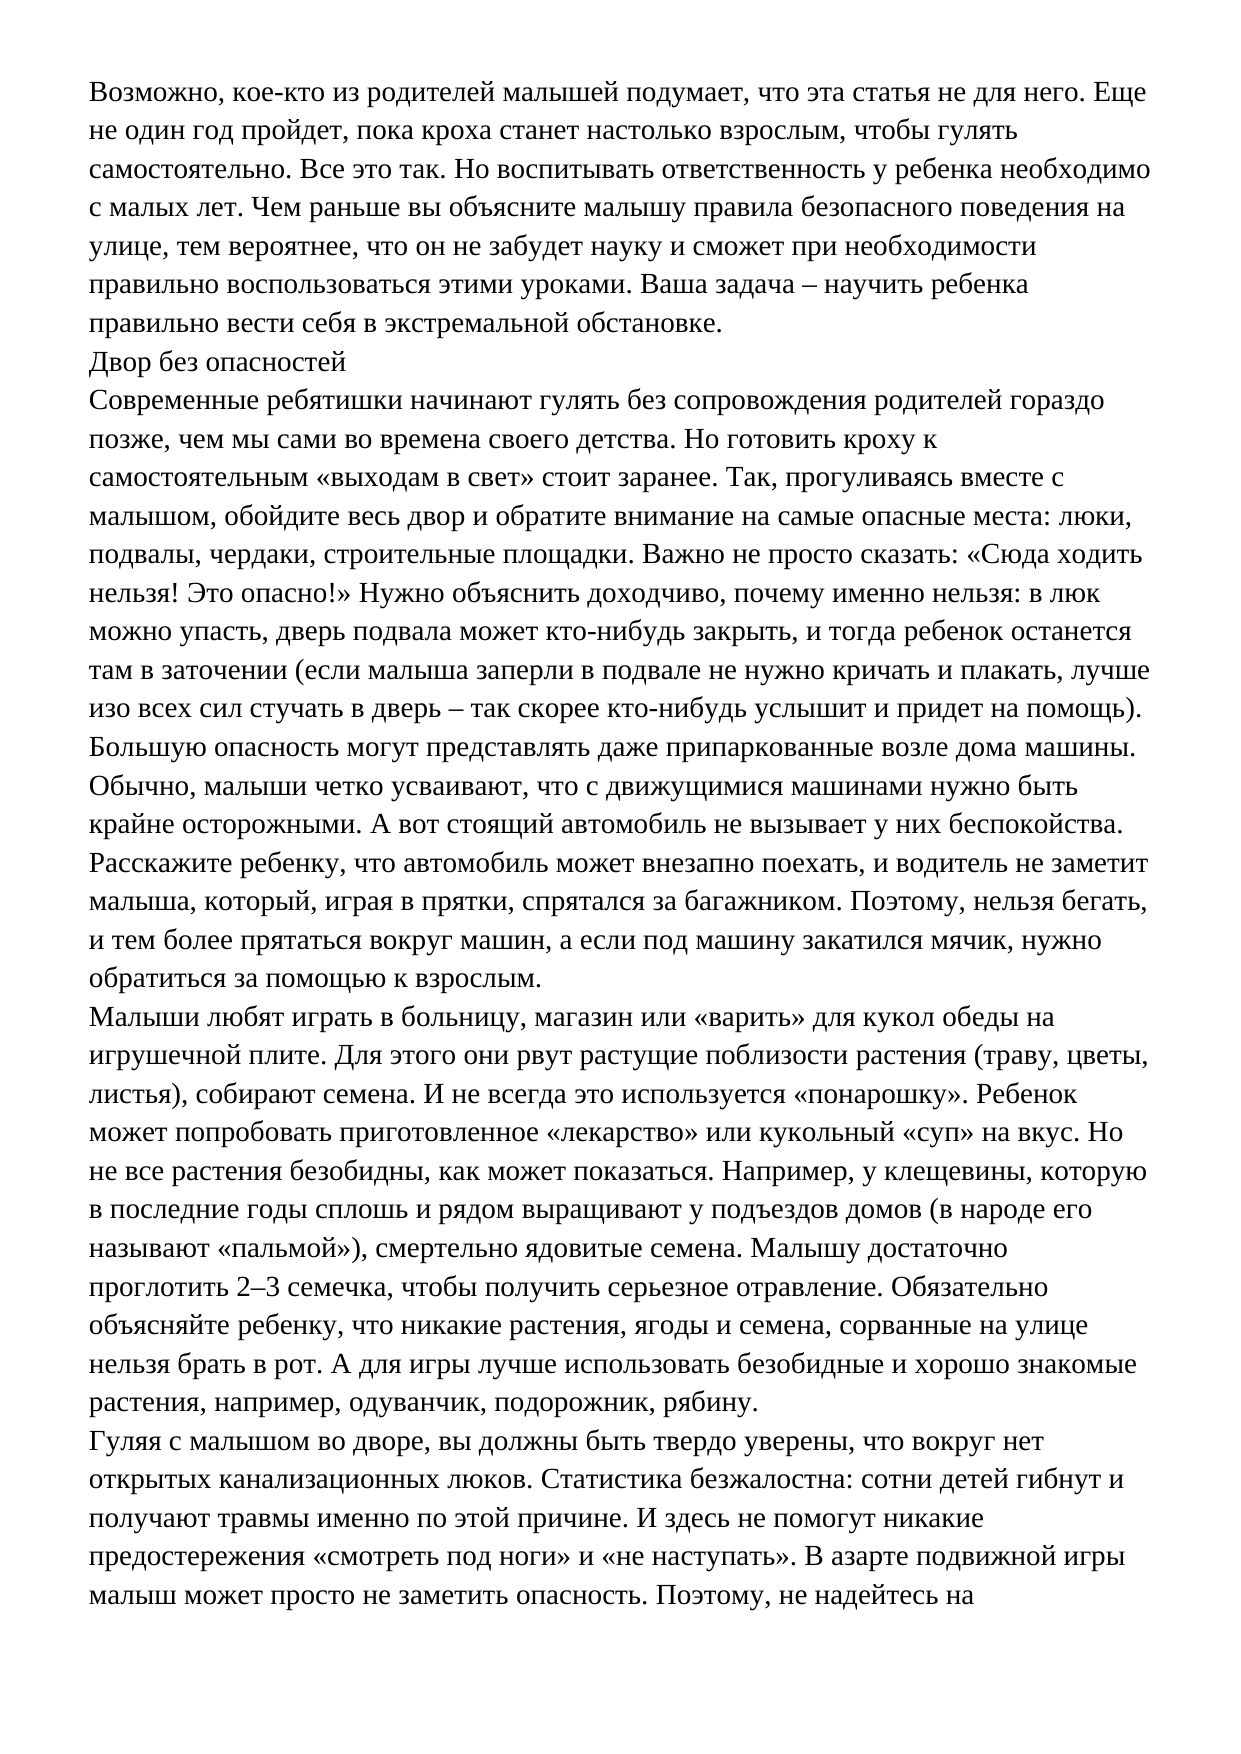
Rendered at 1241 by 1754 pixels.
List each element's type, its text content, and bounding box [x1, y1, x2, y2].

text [89, 1423, 1152, 1611]
text Возможно, кое-кто из родителей малышей подумает, что эта статья не для него. Еще не один год пройдет, пока кроха станет настолько взрослым, чтобы гулять самостоятельно. Все это так. Но воспитывать ответственность у ребенка необходимо с малых лет. Чем раньше вы объясните малышу правила безопасного поведения на улице, тем вероятнее, что он не забудет науку и сможет при необходимости правильно воспользоваться этими уроками. Ваша задача – научить ребенка правильно вести себя в экстремальной обстановке. [89, 74, 1152, 339]
text Большую опасность могут представлять даже припаркованные возле дома машины. Обычно, малыши четко усваивают, что с движущимися машинами нужно быть крайне осторожными. А вот стоящий автомобиль не вызывает у них беспокойства. Расскажите ребенку, что автомобиль может внезапно поехать, и водитель не заметит малыша, который, играя в прятки, спрятался за багажником. Поэтому, нельзя бегать, и тем более прятаться вокруг машин, а если под машину закатился мячик, нужно обратиться за помощью к взрослым. [89, 729, 1152, 994]
text Современные ребятишки начинают гулять без сопровождения родителей гораздо позже, чем мы сами во времена своего детства. Но готовить кроху к самостоятельным «выходам в свет» стоит заранее. Так, прогуливаясь вместе с малышом, обойдите весь двор и обратите внимание на самые опасные места: люки, подвалы, чердаки, строительные площадки. Важно не просто сказать: «Сюда ходить нельзя! Это опасно!» Нужно объяснить доходчиво, почему именно нельзя: в люк можно упасть, дверь подвала может кто-нибудь закрыть, и тогда ребенок останется там в заточении (если малыша заперли в подвале не нужно кричать и плакать, лучше изо всех сил стучать в дверь – так скорее кто-нибудь услышит и придет на помощь). [89, 382, 1152, 724]
text Двор без опасностей [89, 344, 1152, 377]
text Малыши любят играть в больницу, магазин или «варить» для кукол обеды на игрушечной плите. Для этого они рвут растущие поблизости растения (траву, цветы, листья), собирают семена. И не всегда это используется «понарошку». Ребенок может попробовать приготовленное «лекарство» или кукольный «суп» на вкус. Но не все растения безобидны, как может показаться. Например, у клещевины, которую в последние годы сплошь и рядом выращивают у подъездов домов (в народе его называют «пальмой»), смертельно ядовитые семена. Малышу достаточно проглотить 2–3 семечка, чтобы получить серьезное отравление. Обязательно объясняйте ребенку, что никакие растения, ягоды и семена, сорванные на улице нельзя брать в рот. А для игры лучше использовать безобидные и хорошо знакомые растения, например, одуванчик, подорожник, рябину. [89, 999, 1152, 1418]
